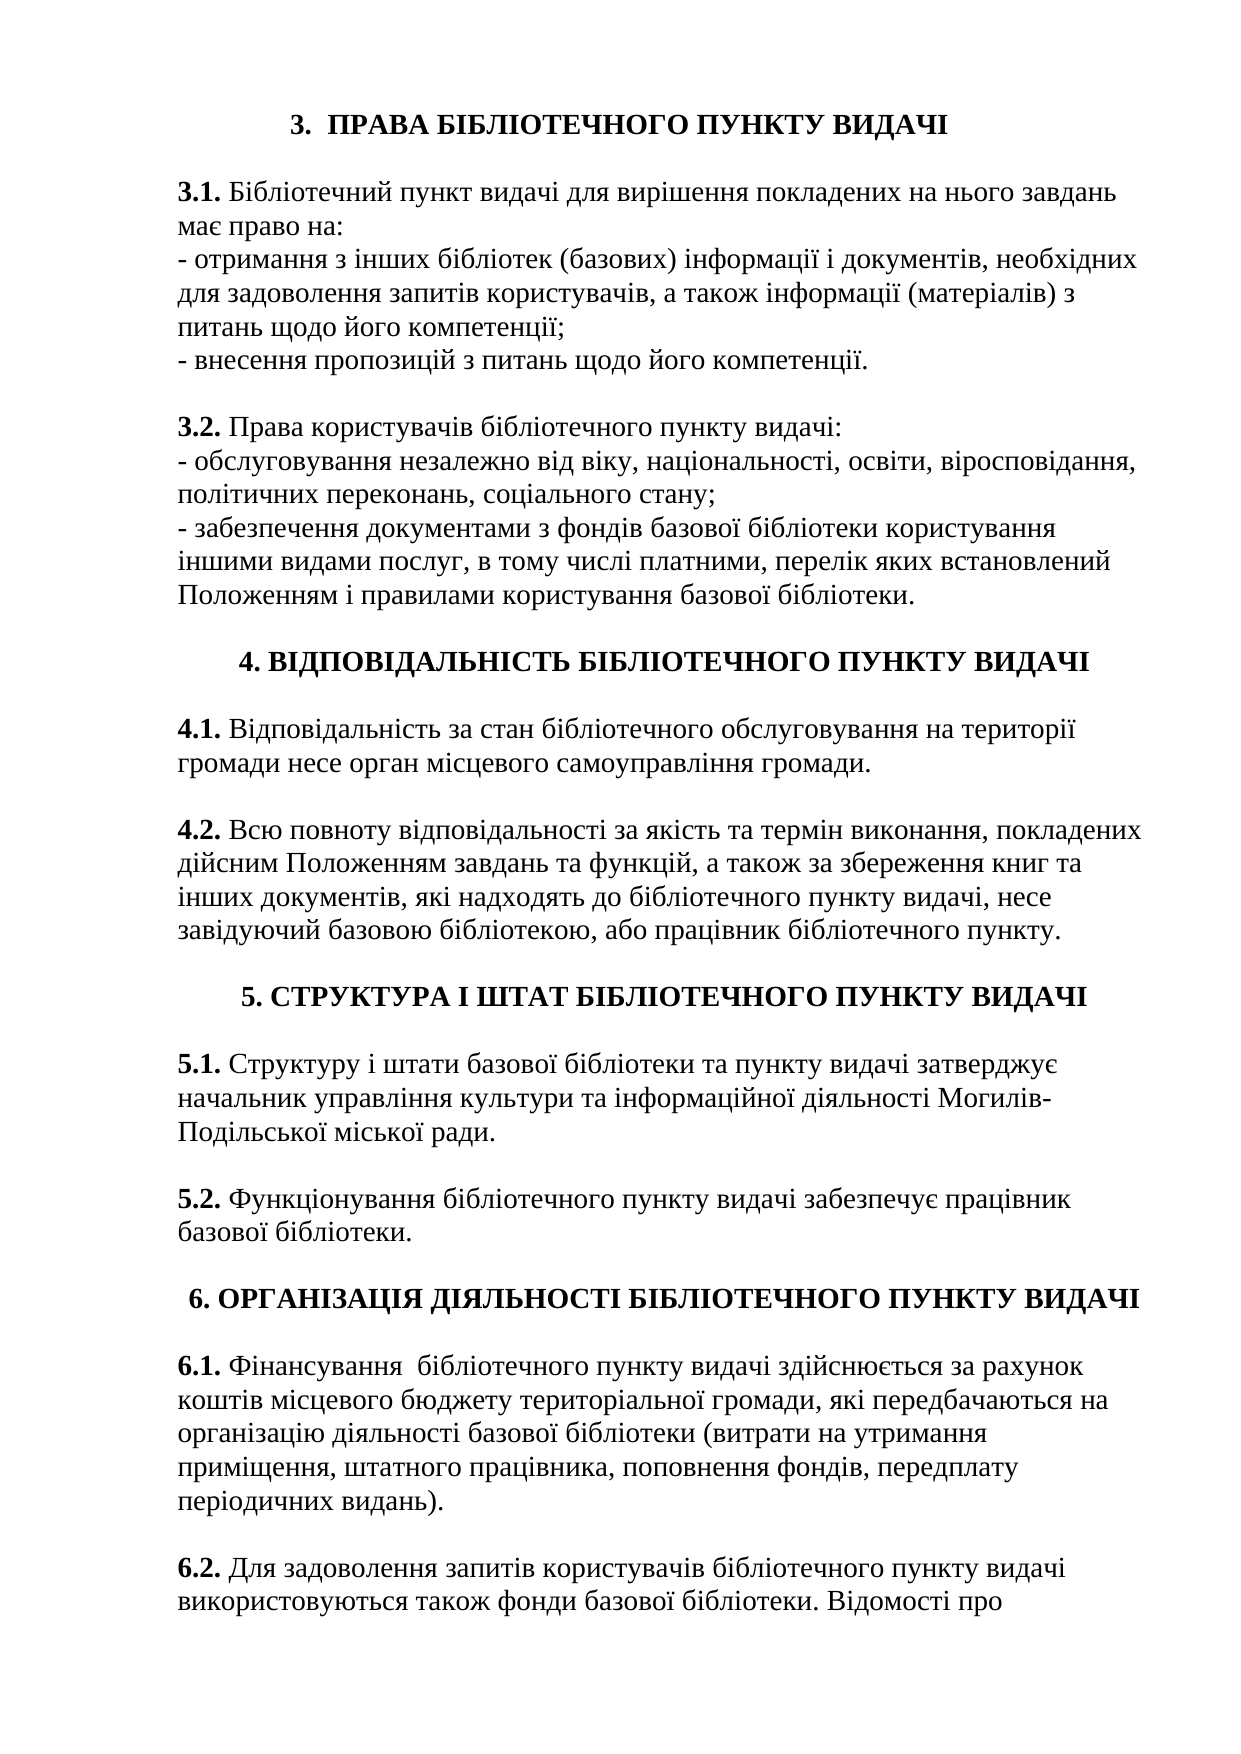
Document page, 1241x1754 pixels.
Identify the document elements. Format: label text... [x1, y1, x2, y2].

text 5. СТРУКТУРА І ШТАТ БІБЛІОТЕЧНОГО ПУНКТУ ВИДАЧІ [177, 979, 1152, 1013]
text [177, 1550, 1152, 1617]
text - обслуговування незалежно від віку, національності, освіти, віросповідання, політичних переконань, соціального стану; [177, 443, 1152, 510]
text 5.2. Функціонування бібліотечного пункту видачі забезпечує працівник базової бібліотеки. [177, 1181, 1152, 1248]
text - внесення пропозицій з питань щодо його компетенції. [177, 342, 1152, 376]
text 3.1. Бібліотечний пункт видачі для вирішення покладених на нього завдань має право на: [177, 174, 1152, 242]
text 6.1. Фінансування бібліотечного пункту видачі здійснюється за рахунок коштів місцевого бюджету територіальної громади, які передбачаються на організацію діяльності базової бібліотеки (витрати на утримання приміщення, штатного працівника, поповнення фондів, передплату періодичних видань). [177, 1348, 1152, 1516]
text 4.1. Відповідальність за стан бібліотечного обслуговування на території громади несе орган місцевого самоуправління громади. [177, 711, 1152, 778]
text 4.2. Всю повноту відповідальності за якість та термін виконання, покладених дійсним Положенням завдань та функцій, а також за збереження книг та інших документів, які надходять до бібліотечного пункту видачі, несе завідуючий базовою бібліотекою, або працівник бібліотечного пункту. [177, 812, 1152, 946]
text - отримання з інших бібліотек (базових) інформації і документів, необхідних для задоволення запитів користувачів, а також інформації (матеріалів) з питань щодо його компетенції; [177, 242, 1152, 342]
text - забезпечення документами з фондів базової бібліотеки користування іншими видами послуг, в тому числі платними, перелік яких встановлений Положенням і правилами користування базової бібліотеки. [177, 510, 1152, 611]
text 5.1. Структуру і штати базової бібліотеки та пункту видачі затверджує начальник управління культури та інформаційної діяльності Могилів-Подільської міської ради. [177, 1047, 1152, 1147]
list ПРАВА БІБЛІОТЕЧНОГО ПУНКТУ ВИДАЧІ [290, 107, 1152, 141]
text 4. ВІДПОВІДАЛЬНІСТЬ БІБЛІОТЕЧНОГО ПУНКТУ ВИДАЧІ [177, 644, 1152, 678]
text 6. ОРГАНІЗАЦІЯ ДІЯЛЬНОСТІ БІБЛІОТЕЧНОГО ПУНКТУ ВИДАЧІ [177, 1281, 1152, 1315]
text 3.2. Права користувачів бібліотечного пункту видачі: [177, 409, 1152, 443]
